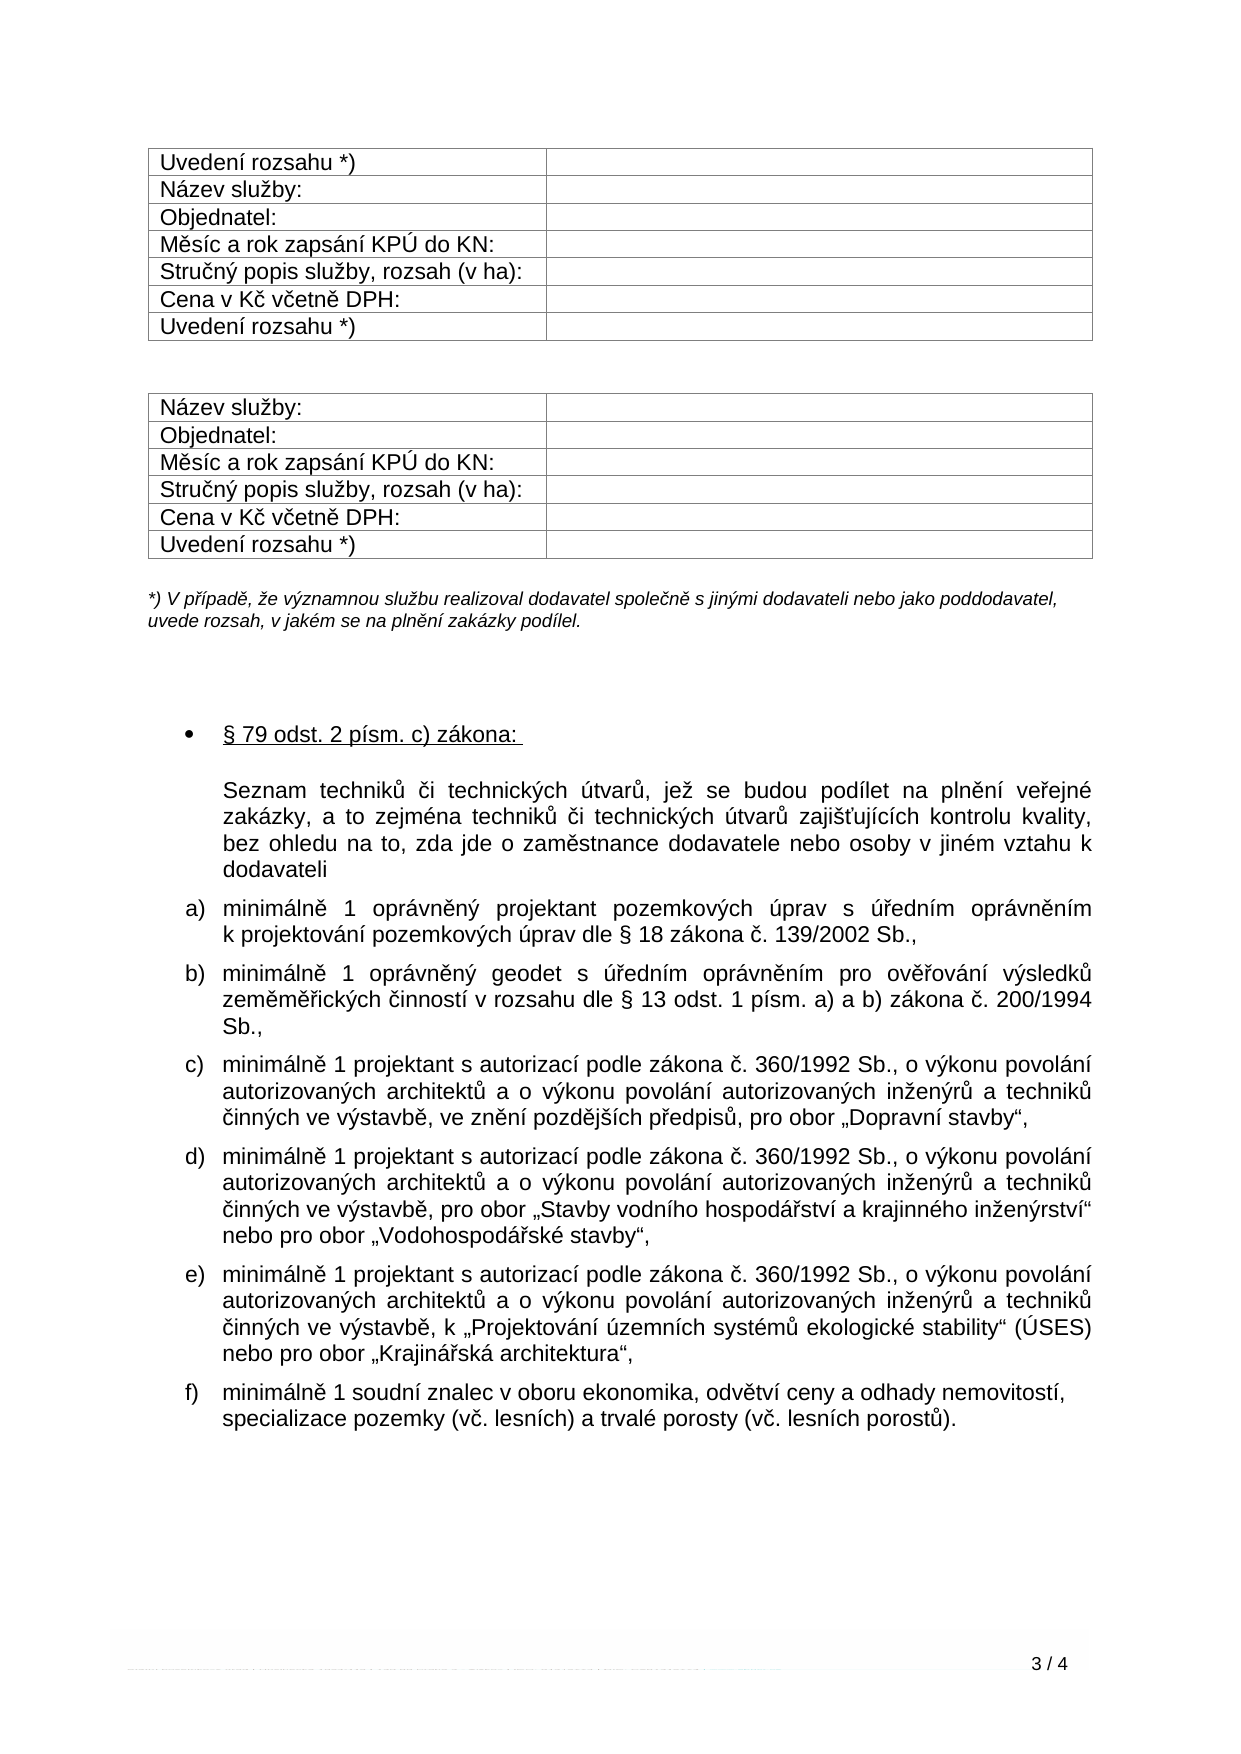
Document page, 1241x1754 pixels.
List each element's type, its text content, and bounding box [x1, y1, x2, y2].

table_cell [547, 286, 1092, 312]
table_cell Uvedení rozsahu *) [149, 313, 546, 339]
text *) V případě, že významnou službu realizoval dodavatel společně s jinými dodavateli nebo jako poddodavatel, uvede rozsah, v jakém se na plnění zakázky podílel. [148, 588, 1092, 631]
table_cell [547, 258, 1092, 285]
table_cell [547, 176, 1092, 202]
table_cell Objednatel: [149, 422, 546, 448]
table_cell Měsíc a rok zapsání KPÚ do KN: [149, 231, 546, 257]
table_cell Uvedení rozsahu *) [149, 531, 546, 558]
table_cell Uvedení rozsahu *) [149, 149, 546, 175]
text minimálně 1 oprávněný geodet s úředním oprávněním pro ověřování výsledků zeměměřických činností v rozsahu dle § 13 odst. 1 písm. a) a b) zákona č. 200/1994 Sb., [185, 960, 1092, 1039]
table_cell Stručný popis služby, rozsah (v ha): [149, 476, 546, 503]
list minimálně 1 oprávněný projektant pozemkových úprav s úředním oprávněním k projektování pozemkových úprav dle § 18 zákona č. 139/2002 Sb., [185, 895, 1092, 947]
table_cell Stručný popis služby, rozsah (v ha): [149, 258, 546, 285]
text Seznam techniků či technických útvarů, jež se budou podílet na plnění veřejné zakázky, a to zejména techniků či technických útvarů zajišťujících kontrolu kvality, bez ohledu na to, zda jde o zaměstnance dodavatele nebo osoby v jiném vztahu k dodavateli [223, 777, 1092, 882]
table_cell [547, 204, 1092, 230]
table_cell [547, 149, 1092, 175]
table_cell Název služby: [149, 176, 546, 202]
table_cell [547, 504, 1092, 530]
table_cell [547, 422, 1092, 448]
table_header [547, 394, 1092, 421]
table_cell Objednatel: [149, 204, 546, 230]
picture [110, 1629, 1089, 1670]
table_cell [547, 531, 1092, 558]
text minimálně 1 projektant s autorizací podle zákona č. 360/1992 Sb., o výkonu povolání autorizovaných architektů a o výkonu povolání autorizovaných inženýrů a techniků činných ve výstavbě, ve znění pozdějších předpisů, pro obor „Dopravní stavby“, [185, 1051, 1092, 1131]
table_cell Měsíc a rok zapsání KPÚ do KN: [149, 449, 546, 475]
table_cell Cena v Kč včetně DPH: [149, 286, 546, 312]
list § 79 odst. 2 písm. c) zákona: [185, 718, 1092, 748]
text minimálně 1 projektant s autorizací podle zákona č. 360/1992 Sb., o výkonu povolání autorizovaných architektů a o výkonu povolání autorizovaných inženýrů a techniků činných ve výstavbě, k „Projektování územních systémů ekologické stability“ (ÚSES) nebo pro obor „Krajinářská architektura“, [185, 1261, 1092, 1366]
text minimálně 1 projektant s autorizací podle zákona č. 360/1992 Sb., o výkonu povolání autorizovaných architektů a o výkonu povolání autorizovaných inženýrů a techniků činných ve výstavbě, pro obor „Stavby vodního hospodářství a krajinného inženýrství“ nebo pro obor „Vodohospodářské stavby“, [185, 1143, 1092, 1248]
table_cell Cena v Kč včetně DPH: [149, 504, 546, 530]
table_header Název služby: [149, 394, 546, 421]
table_cell [547, 231, 1092, 257]
text minimálně 1 soudní znalec v oboru ekonomika, odvětví ceny a odhady nemovitostí, specializace pozemky (vč. lesních) a trvalé porosty (vč. lesních porostů). [185, 1379, 1092, 1432]
table_cell [547, 449, 1092, 475]
table_cell [547, 313, 1092, 339]
table_cell [547, 476, 1092, 503]
